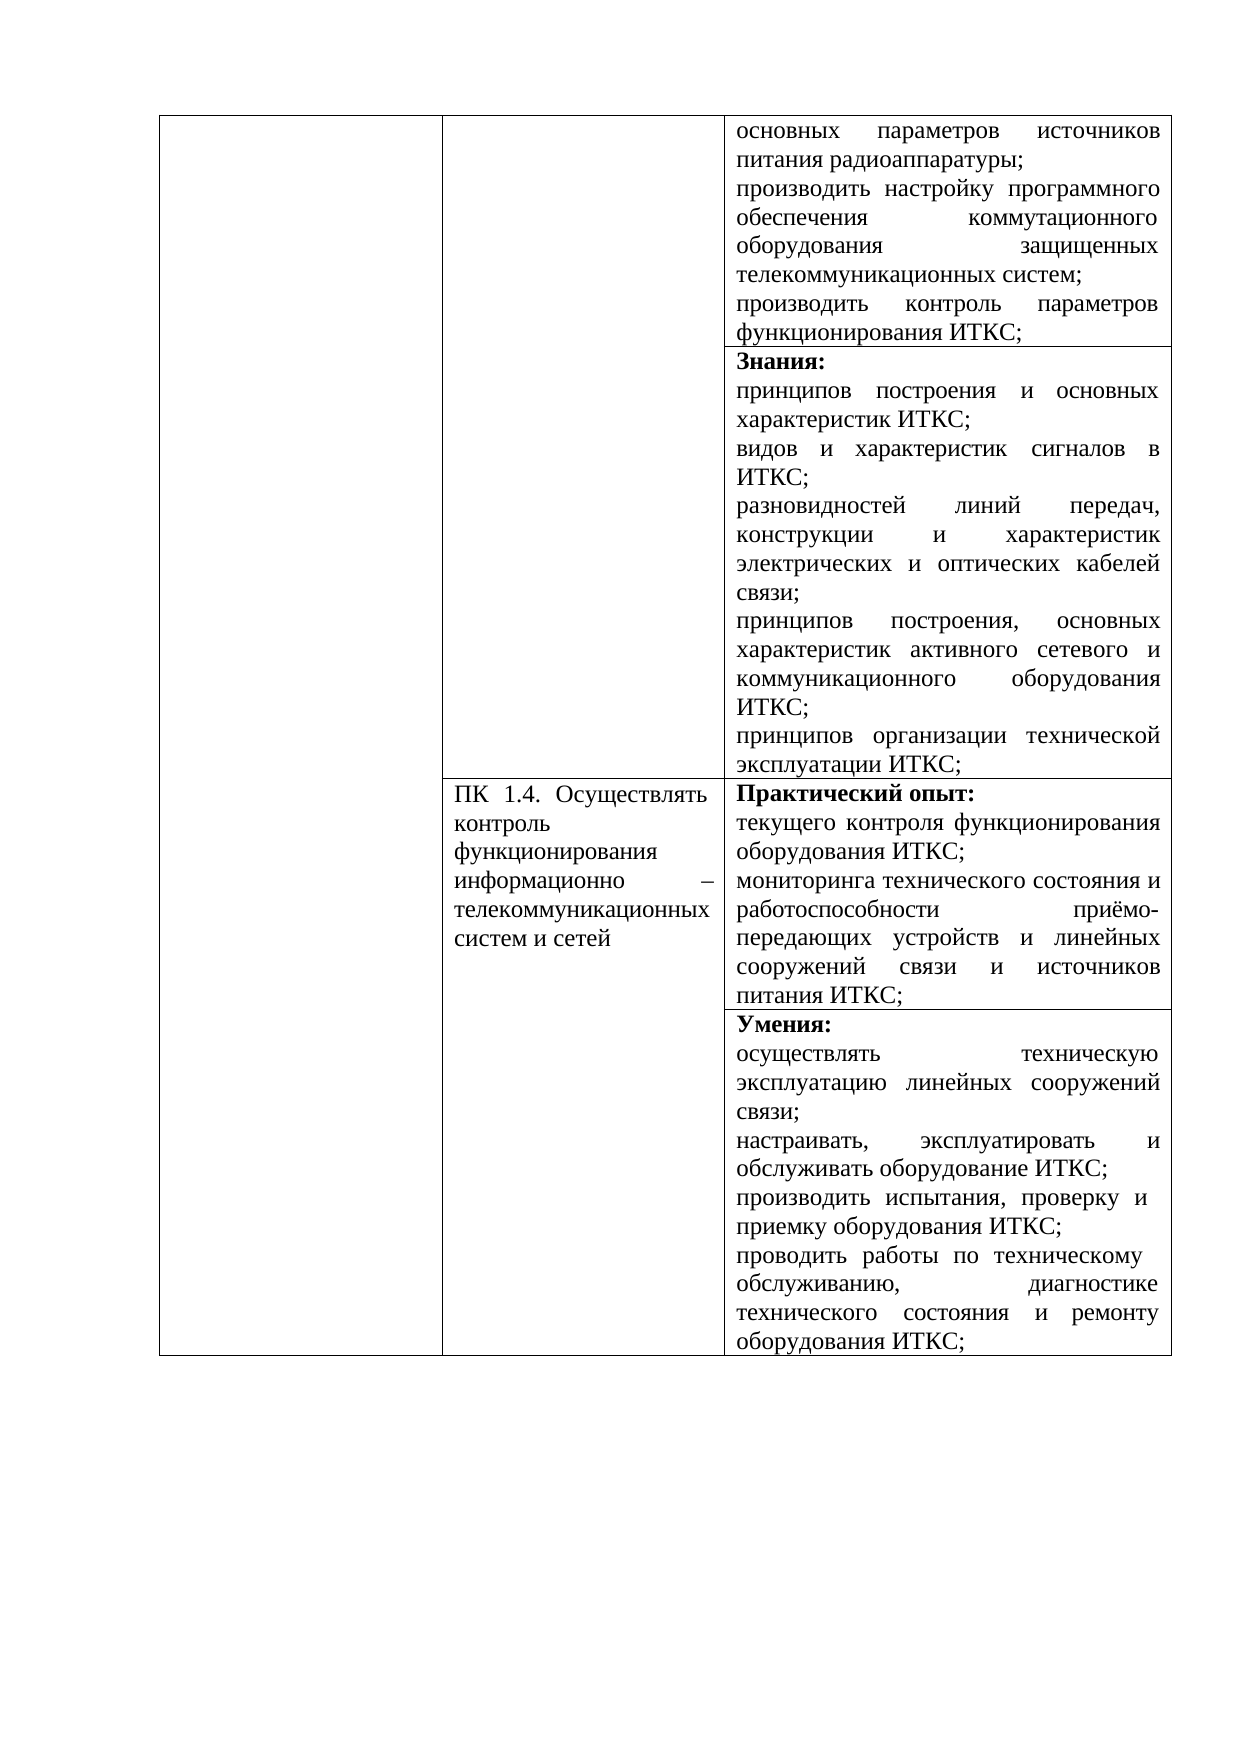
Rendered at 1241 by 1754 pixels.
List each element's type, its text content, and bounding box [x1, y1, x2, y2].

table_cell ПК 1.4. Осуществлять контроль функционирования информационно – телекоммуникационных систем и сетей [443, 779, 724, 1355]
table_cell Знания: принципов построения и основных характеристик ИТКС; видов и характеристик сигналов в ИТКС; разновидностей линий передач, конструкции и характеристик электрических и оптических кабелей связи; принципов построения, основных характеристик активного сетевого и коммуникационного оборудования ИТКС; принципов организации технической эксплуатации ИТКС; [725, 347, 1171, 778]
table_cell Умения: осуществлять техническую эксплуатацию линейных сооружений связи; настраивать, эксплуатировать и обслуживать оборудование ИТКС; производить испытания, проверку и приемку оборудования ИТКС; проводить работы по техническому обслуживанию, диагностике технического состояния и ремонту оборудования ИТКС; [725, 1010, 1171, 1355]
table_cell Практический опыт: текущего контроля функционирования оборудования ИТКС; мониторинга технического состояния и работоспособности приёмо- передающих устройств и линейных сооружений связи и источников питания ИТКС; [725, 779, 1171, 1009]
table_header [725, 116, 1171, 346]
table_header [443, 116, 724, 778]
table_header [160, 116, 442, 1355]
